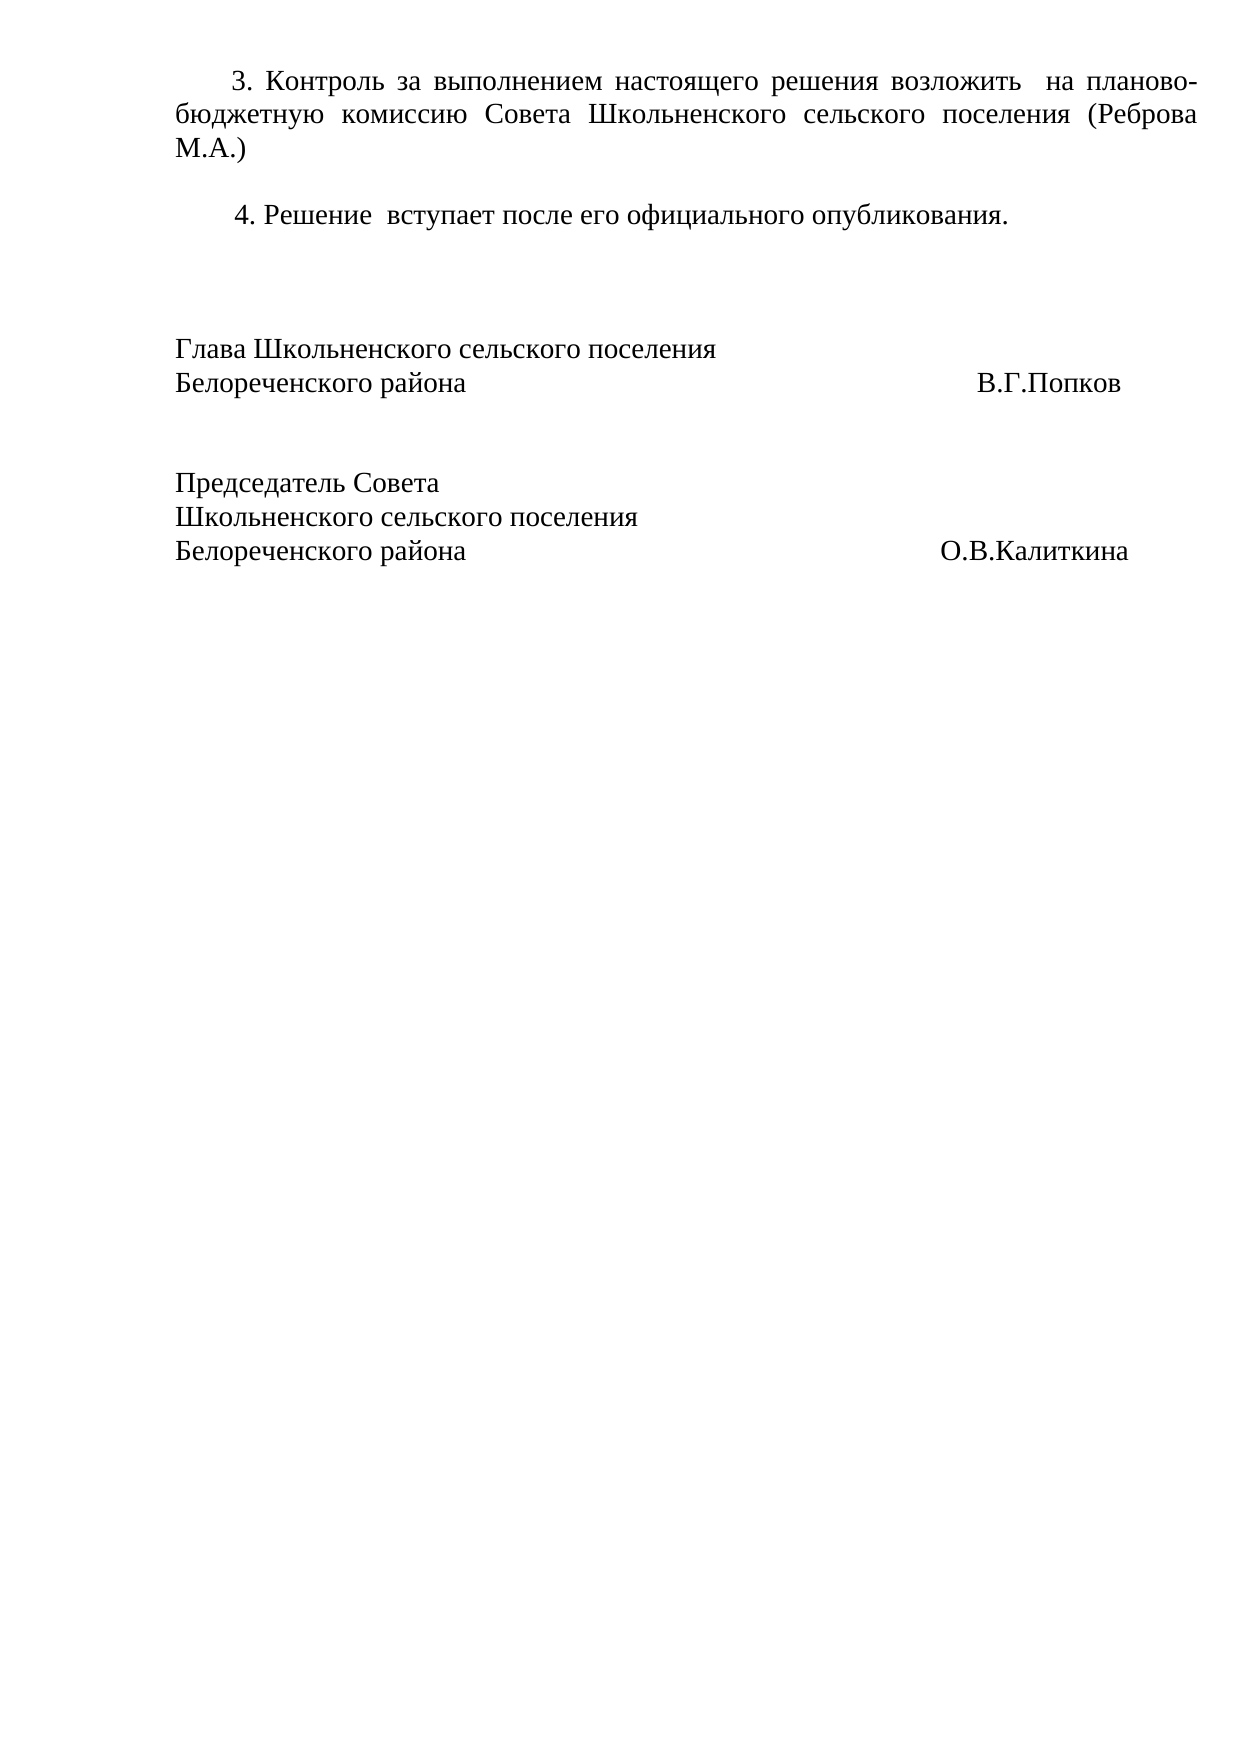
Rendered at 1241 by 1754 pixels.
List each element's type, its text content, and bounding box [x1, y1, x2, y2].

text 4. Решение вступает после его официального опубликования. [175, 197, 1198, 231]
text Белореченского района В.Г.Попков [175, 365, 1198, 398]
text Школьненского сельского поселения [175, 499, 1198, 533]
text Белореченского района О.В.Калиткина [175, 533, 1198, 566]
text Председатель Совета [175, 466, 1198, 499]
text Глава Школьненского сельского поселения [175, 331, 1198, 365]
text 3. Контроль за выполнением настоящего решения возложить на планово-бюджетную комиссию Совета Школьненского сельского поселения (Реброва М.А.) [175, 63, 1198, 164]
